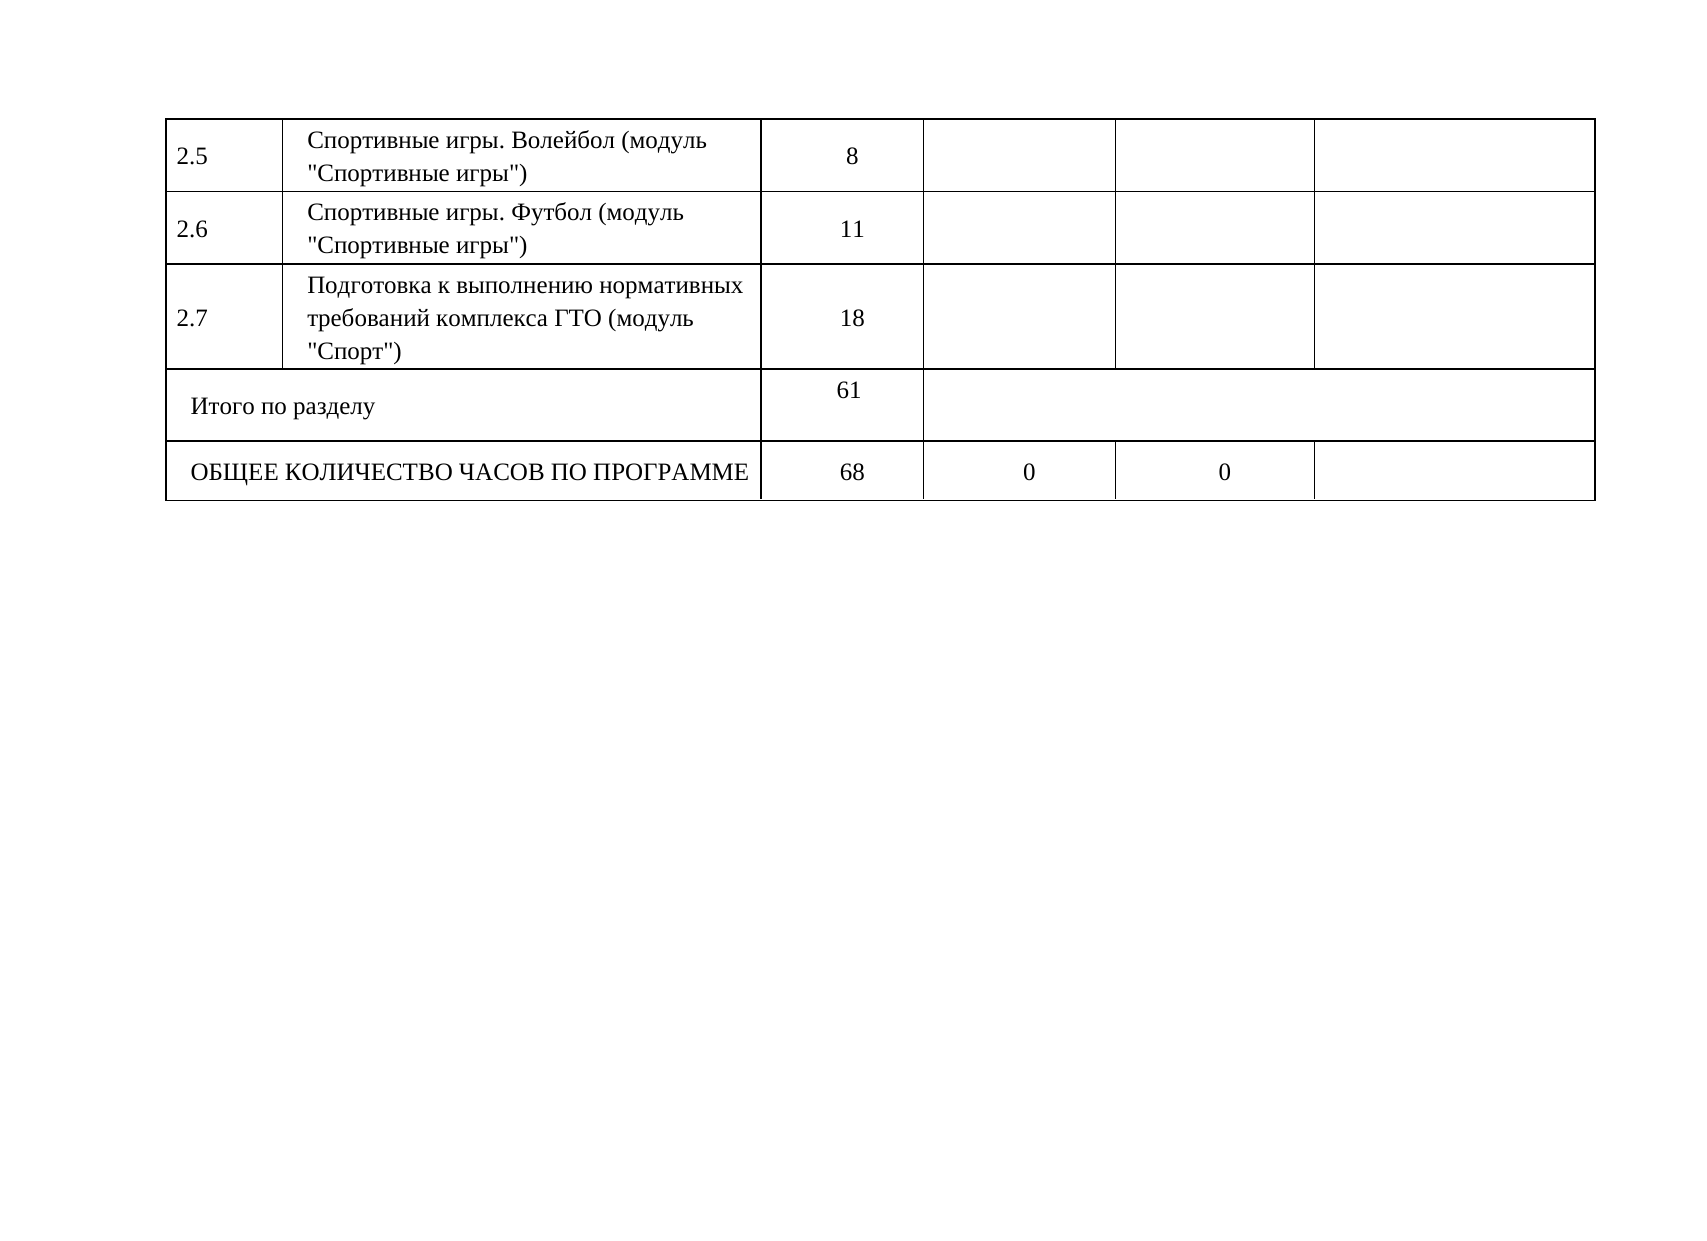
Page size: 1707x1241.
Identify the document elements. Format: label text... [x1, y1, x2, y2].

table_cell [1315, 442, 1594, 499]
table_cell 18 [762, 265, 923, 368]
table_cell 0 [1116, 442, 1314, 499]
table_cell [924, 192, 1115, 263]
table_cell ОБЩЕЕ КОЛИЧЕСТВО ЧАСОВ ПО ПРОГРАММЕ [167, 442, 760, 499]
table_cell Спортивные игры. Волейбол (модуль "Спортивные игры") [283, 120, 760, 191]
table_cell 0 [924, 442, 1115, 499]
table_cell 68 [762, 442, 923, 499]
table_cell [924, 370, 1594, 440]
table_cell 61 [762, 370, 923, 440]
table_cell Спортивные игры. Футбол (модуль "Спортивные игры") [283, 192, 760, 263]
table_cell 2.7 [167, 265, 282, 368]
table_cell [1116, 120, 1314, 191]
table_cell [924, 265, 1115, 368]
table_cell [1116, 192, 1314, 263]
table_cell 2.5 [167, 120, 282, 191]
table_cell [1315, 265, 1594, 368]
table_cell [924, 120, 1115, 191]
table_cell Подготовка к выполнению нормативных требований комплекса ГТО (модуль "Спорт") [283, 265, 760, 368]
table_cell 11 [762, 192, 923, 263]
table_cell 8 [762, 120, 923, 191]
table_cell Итого по разделу [167, 370, 760, 440]
table_cell [1315, 192, 1594, 263]
table_cell 2.6 [167, 192, 282, 263]
table_cell [1315, 120, 1594, 191]
table_cell [1116, 265, 1314, 368]
